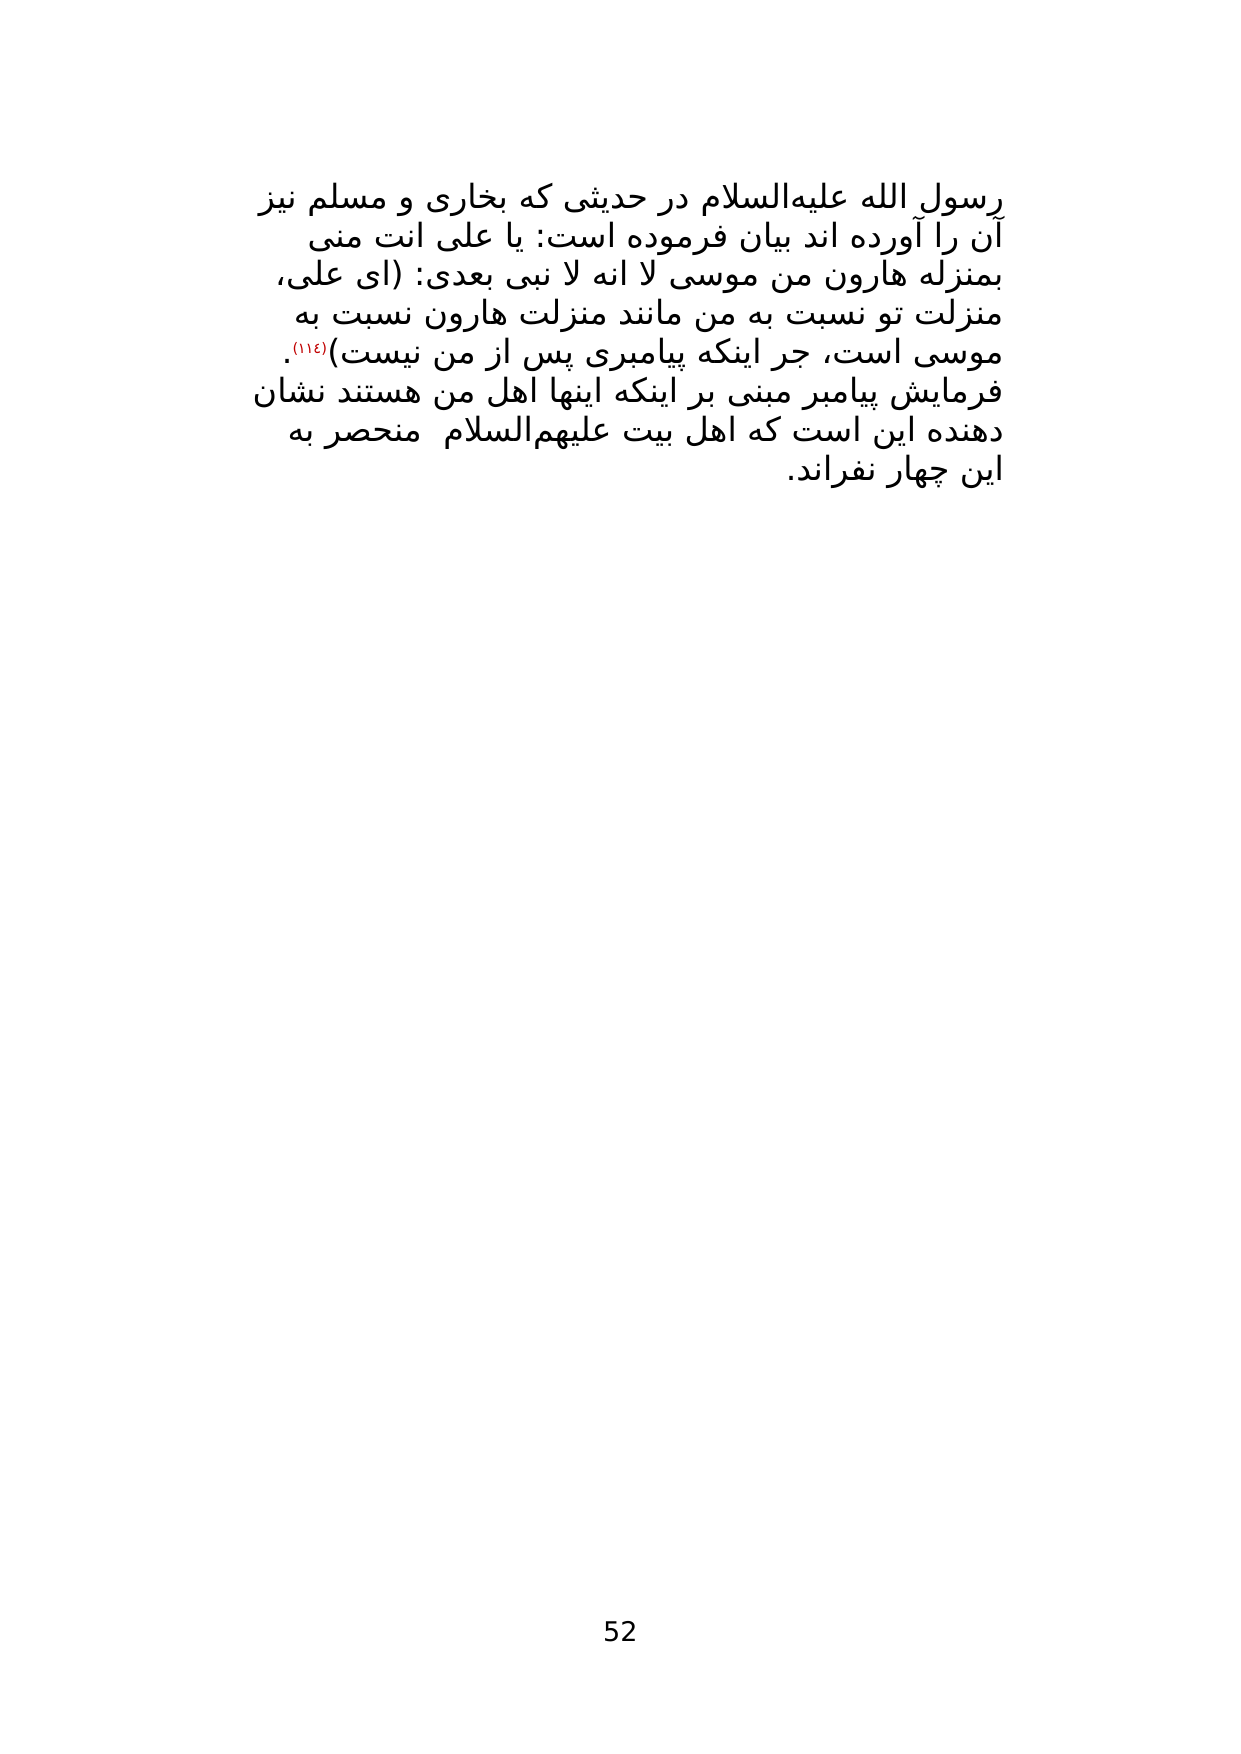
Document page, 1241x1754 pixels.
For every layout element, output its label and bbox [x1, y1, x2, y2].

text [236, 177, 1004, 488]
